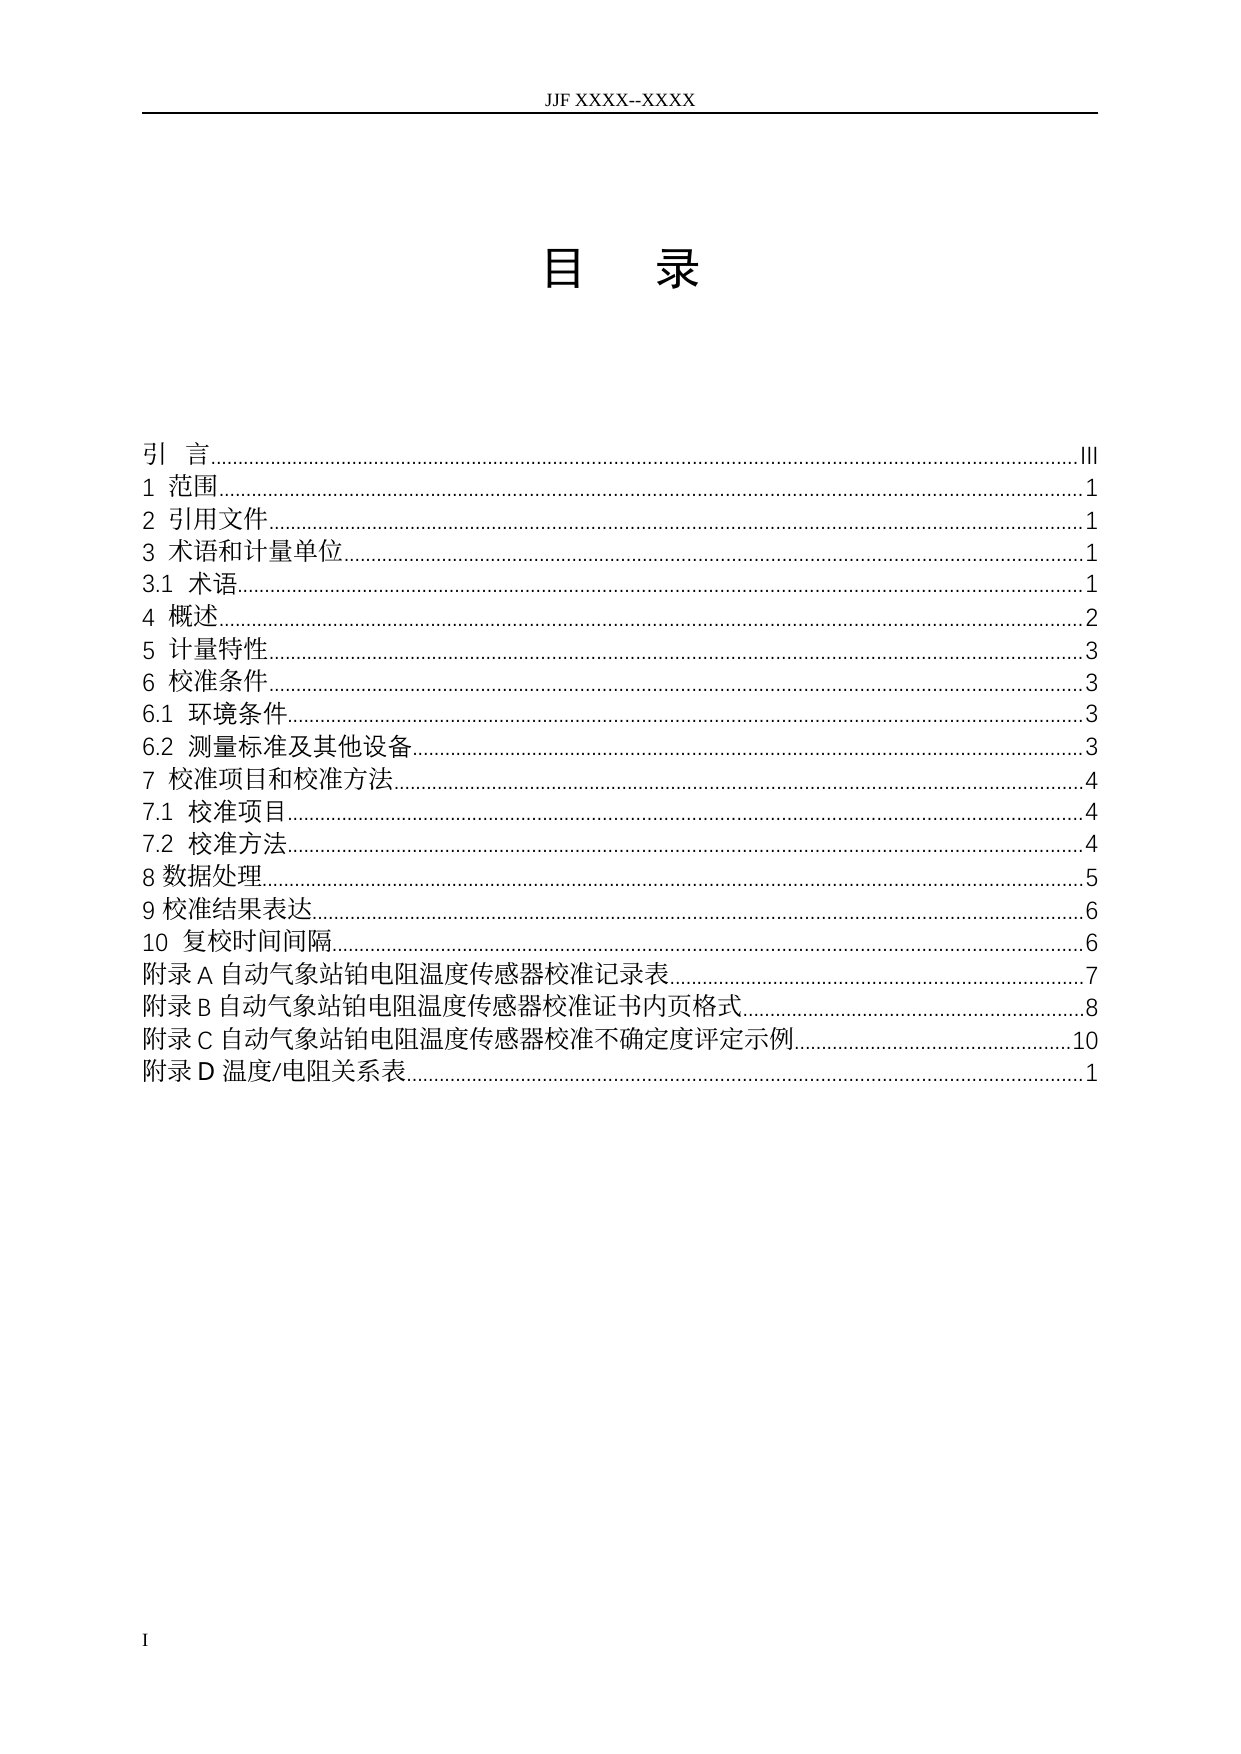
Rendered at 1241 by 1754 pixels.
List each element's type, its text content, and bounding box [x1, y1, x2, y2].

text 附录C 自动气象站铂电阻温度传感器校准不确定度评定示例 10 [142, 1023, 1098, 1056]
text 7.1 校准项目 4 [142, 796, 1098, 828]
text 5 计量特性 3 [142, 633, 1098, 666]
text 2 引用文件 1 [142, 503, 1098, 536]
text 10 复校时间间隔 6 [142, 926, 1098, 958]
text 3.1 术语 1 [142, 568, 1098, 601]
text 4 概述 2 [142, 601, 1098, 633]
text 附录A 自动气象站铂电阻温度传感器校准记录表 7 [142, 958, 1098, 991]
text 目 录 [142, 239, 1098, 291]
text 8 数据处理 5 [142, 861, 1098, 893]
text 1 范围 1 [142, 471, 1098, 503]
text 3 术语和计量单位 1 [142, 536, 1098, 568]
text 附录D 温度/电阻关系表 1 [142, 1056, 1098, 1088]
text 附录B 自动气象站铂电阻温度传感器校准证书内页格式 8 [142, 991, 1098, 1023]
text 7.2 校准方法 4 [142, 828, 1098, 861]
text 引 言 III [142, 438, 1098, 471]
text 6 校准条件 3 [142, 666, 1098, 698]
text 7 校准项目和校准方法 4 [142, 763, 1098, 796]
text 9 校准结果表达 6 [142, 893, 1098, 926]
text 6.1 环境条件 3 [142, 698, 1098, 731]
text 6.2 测量标准及其他设备 3 [142, 731, 1098, 763]
